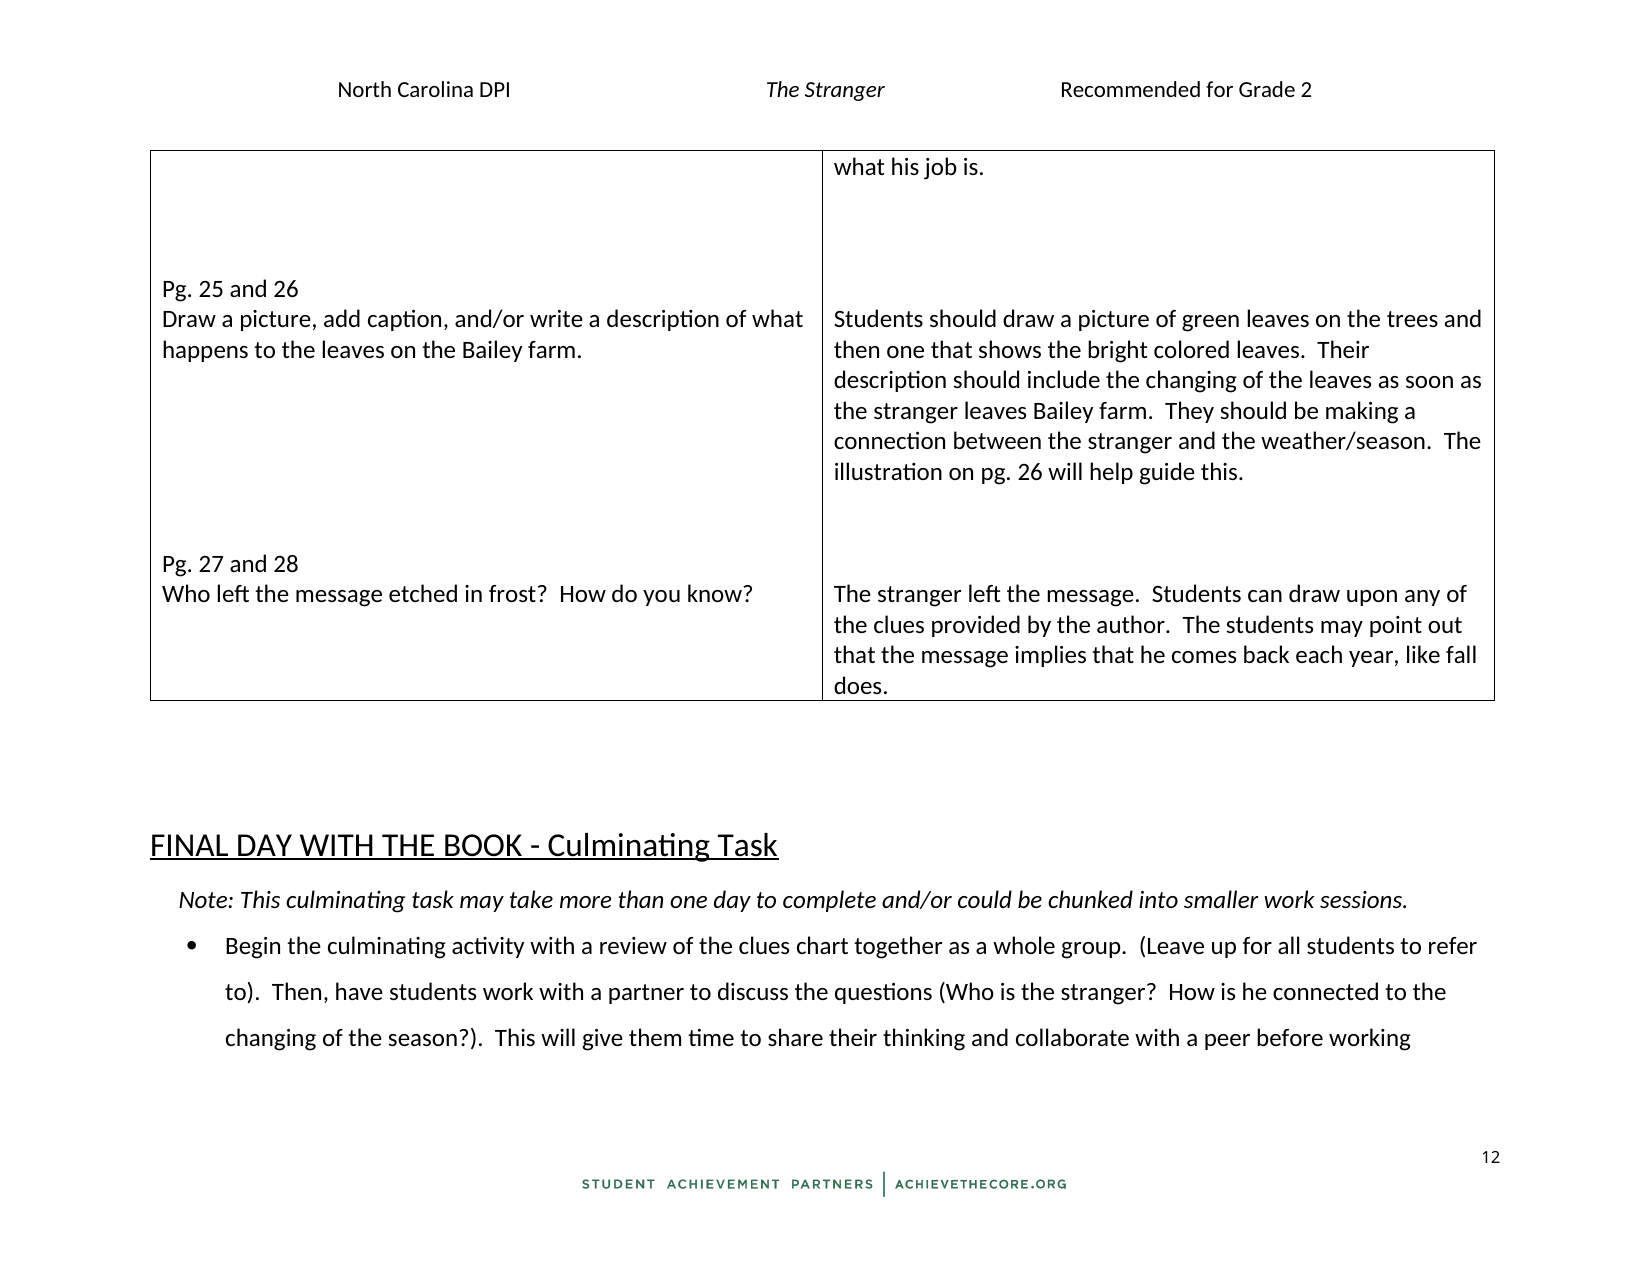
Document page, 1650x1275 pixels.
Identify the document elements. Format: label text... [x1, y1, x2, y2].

text FINAL DAY WITH THE BOOK - Culminating Task [150, 823, 1500, 864]
picture [571, 1168, 1079, 1200]
text Note: This culminating task may take more than one day to complete and/or could be chunked into smaller work sessions. [150, 884, 1500, 915]
